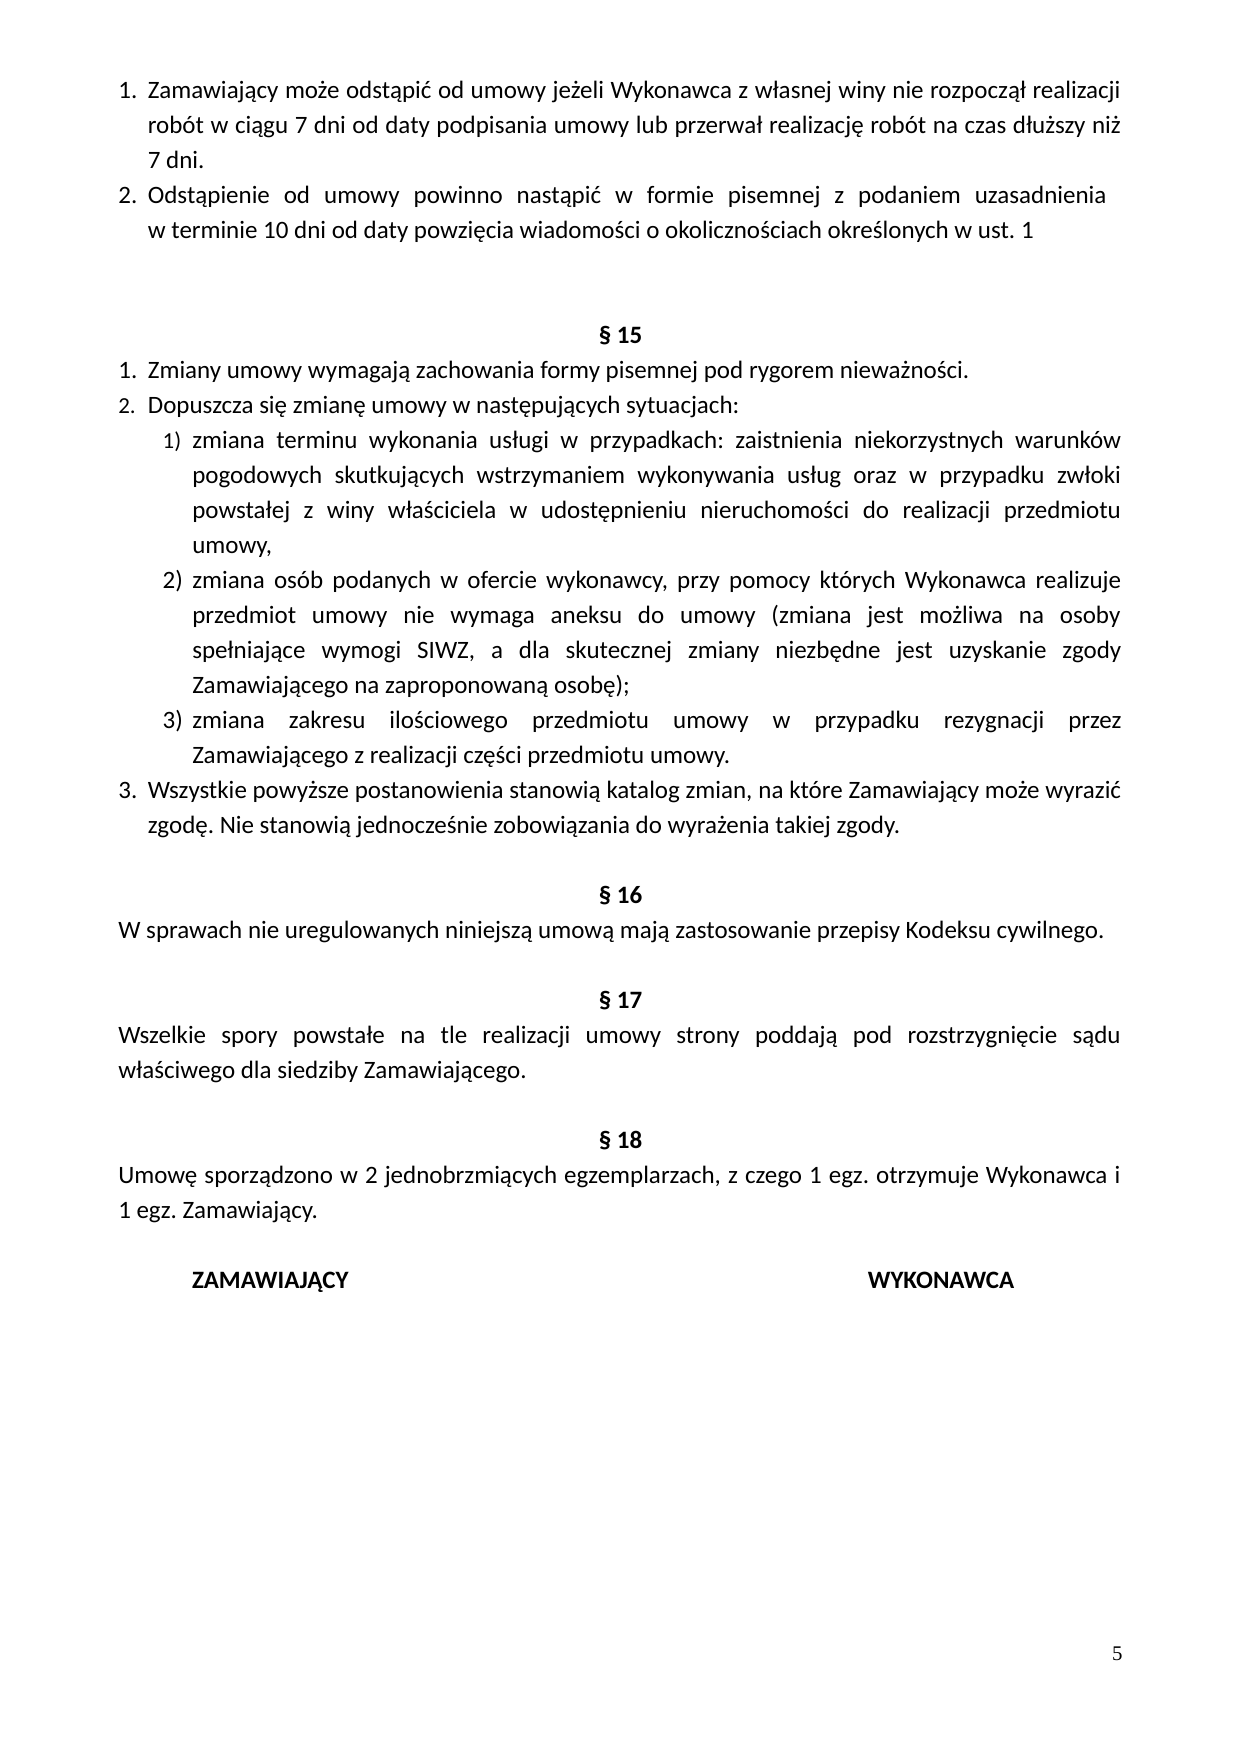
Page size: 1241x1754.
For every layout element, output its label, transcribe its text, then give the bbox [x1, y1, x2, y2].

list Wszystkie powyższe postanowienia stanowią katalog zmian, na które Zamawiający może wyrazić zgodę. Nie stanowią jednocześnie zobowiązania do wyrażenia takiej zgody. [118, 774, 1122, 839]
list Zmiany umowy wymagają zachowania formy pisemnej pod rygorem nieważności. [118, 354, 1122, 384]
text § 16 [118, 879, 1122, 909]
list zmiana osób podanych w ofercie wykonawcy, przy pomocy których Wykonawca realizuje przedmiot umowy nie wymaga aneksu do umowy (zmiana jest możliwa na osoby spełniające wymogi SIWZ, a dla skutecznej zmiany niezbędne jest uzyskanie zgody Zamawiającego na zaproponowaną osobę); [162, 564, 1122, 699]
list Dopuszcza się zmianę umowy w następujących sytuacjach: [118, 389, 1122, 419]
list Zamawiający może odstąpić od umowy jeżeli Wykonawca z własnej winy nie rozpoczął realizacji robót w ciągu 7 dni od daty podpisania umowy lub przerwał realizację robót na czas dłuższy niż 7 dni. [118, 74, 1122, 174]
text § 15 [118, 319, 1122, 349]
text W sprawach nie uregulowanych niniejszą umową mają zastosowanie przepisy Kodeksu cywilnego. [118, 914, 1122, 944]
text § 18 [118, 1124, 1122, 1154]
list Odstąpienie od umowy powinno nastąpić w formie pisemnej z podaniem uzasadnienia w terminie 10 dni od daty powzięcia wiadomości o okolicznościach określonych w ust. 1 [118, 179, 1122, 244]
text Umowę sporządzono w 2 jednobrzmiących egzemplarzach, z czego 1 egz. otrzymuje Wykonawca i 1 egz. Zamawiający. [118, 1159, 1122, 1224]
text § 17 [118, 984, 1122, 1014]
text ZAMAWIAJĄCY WYKONAWCA [192, 1264, 1122, 1294]
list zmiana zakresu ilościowego przedmiotu umowy w przypadku rezygnacji przez Zamawiającego z realizacji części przedmiotu umowy. [162, 704, 1122, 769]
list zmiana terminu wykonania usługi w przypadkach: zaistnienia niekorzystnych warunków pogodowych skutkujących wstrzymaniem wykonywania usług oraz w przypadku zwłoki powstałej z winy właściciela w udostępnieniu nieruchomości do realizacji przedmiotu umowy, [162, 424, 1122, 559]
text Wszelkie spory powstałe na tle realizacji umowy strony poddają pod rozstrzygnięcie sądu właściwego dla siedziby Zamawiającego. [118, 1019, 1122, 1084]
